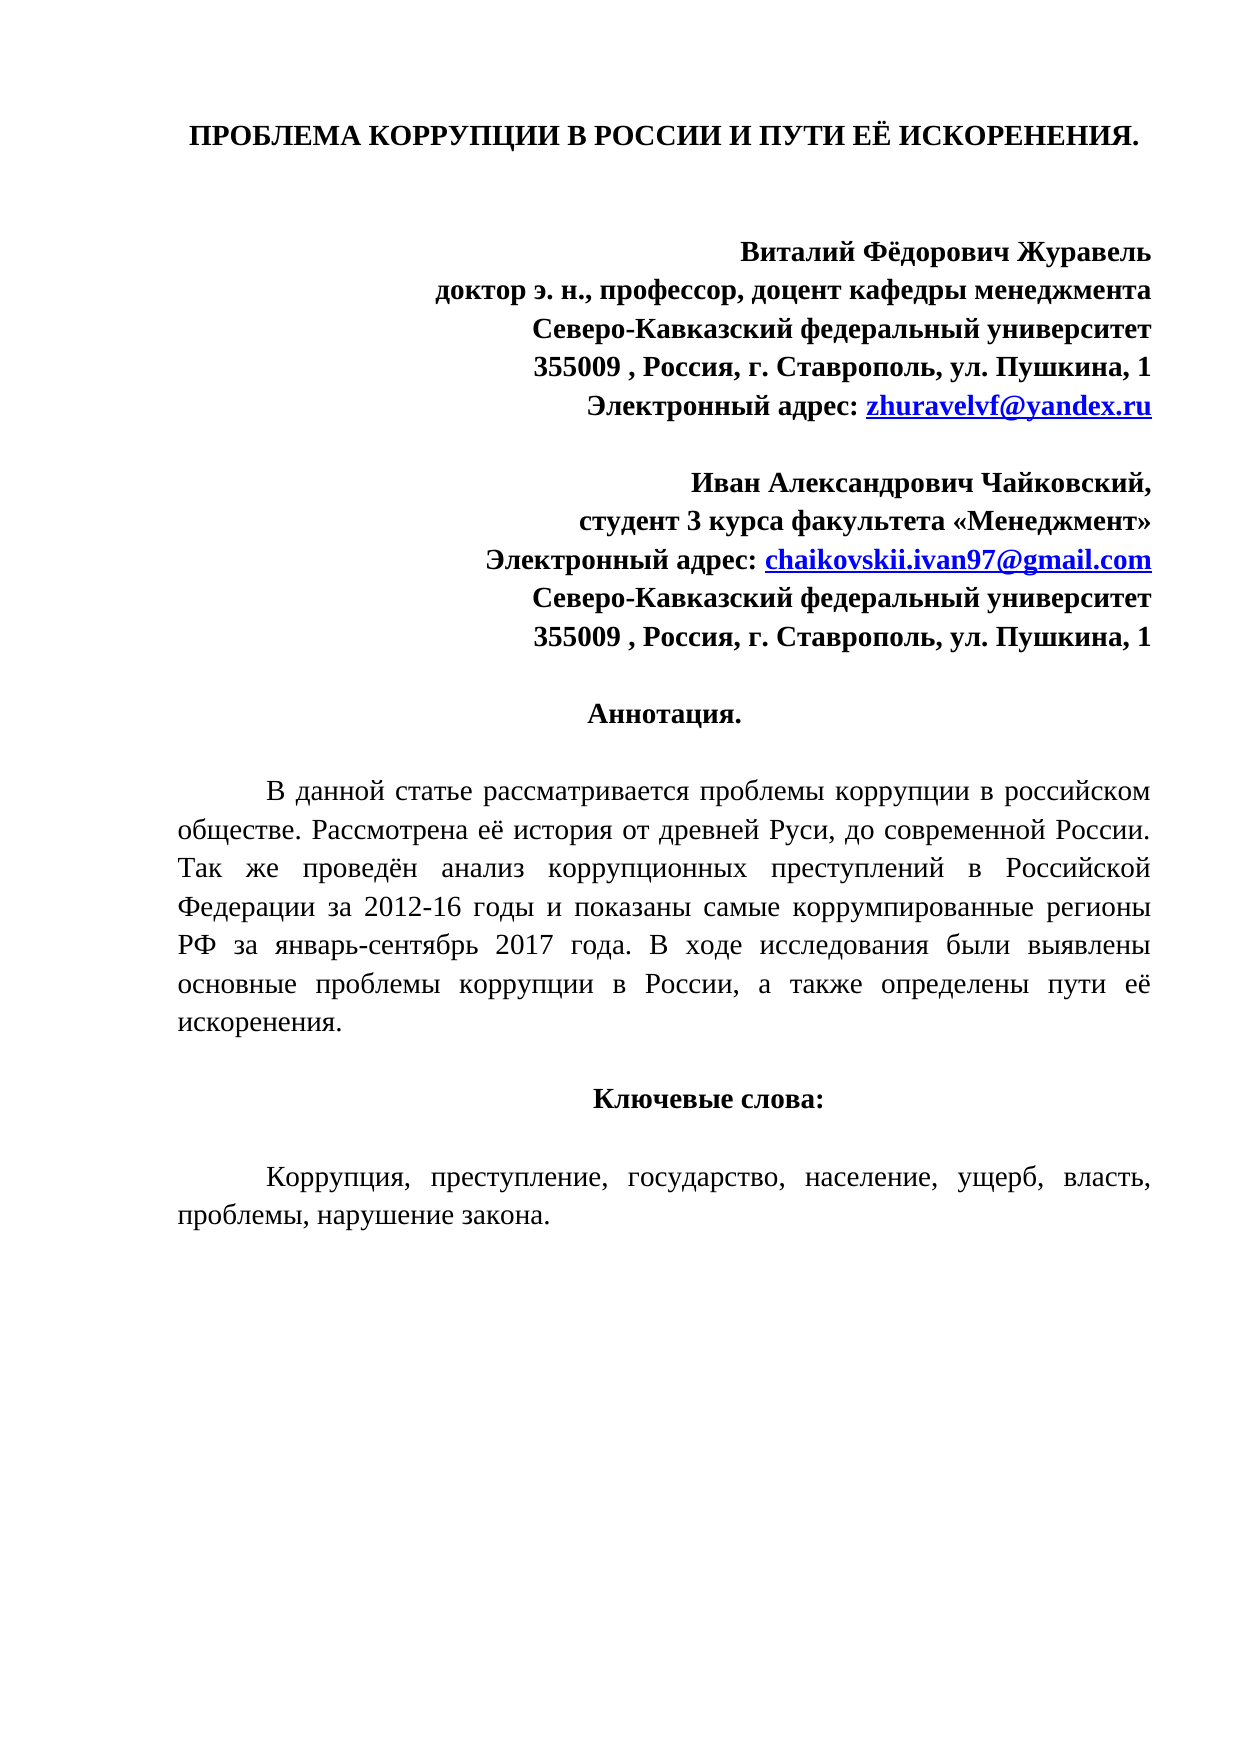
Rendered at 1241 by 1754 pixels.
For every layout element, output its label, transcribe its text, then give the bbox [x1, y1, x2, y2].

text 355009 , Россия, г. Ставрополь, ул. Пушкина, 1 [177, 349, 1152, 383]
text В данной статье рассматривается проблемы коррупции в российском обществе. Рассмотрена её история от древней Руси, до современной России. Так же проведён анализ коррупционных преступлений в Российской Федерации за 2012-16 годы и показаны самые коррумпированные регионы РФ за январь-сентябрь 2017 года. В ходе исследования были выявлены основные проблемы коррупции в России, а также определены пути её искоренения. [177, 773, 1152, 1038]
text Коррупция, преступление, государство, население, ущерб, власть, проблемы, нарушение закона. [177, 1159, 1152, 1231]
text Электронный адрес: zhuravelvf@yandex.ru [177, 388, 1152, 421]
text студент 3 курса факультета «Менеджмент» [177, 503, 1152, 537]
text Северо-Кавказский федеральный университет [177, 311, 1152, 344]
text ПРОБЛЕМА КОРРУПЦИИ В РОССИИ И ПУТИ ЕЁ ИСКОРЕНЕНИЯ. [177, 118, 1152, 152]
text 355009 , Россия, г. Ставрополь, ул. Пушкина, 1 [177, 619, 1152, 653]
text Виталий Фёдорович Журавель [177, 234, 1152, 267]
text Электронный адрес: chaikovskii.ivan97@gmail.com [177, 542, 1152, 576]
text Аннотация. [177, 696, 1152, 730]
text доктор э. н., профессор, доцент кафедры менеджмента [177, 272, 1152, 306]
text Ключевые слова: [177, 1082, 1152, 1115]
text Иван Александрович Чайковский, [177, 465, 1152, 498]
text Северо-Кавказский федеральный университет [177, 581, 1152, 614]
